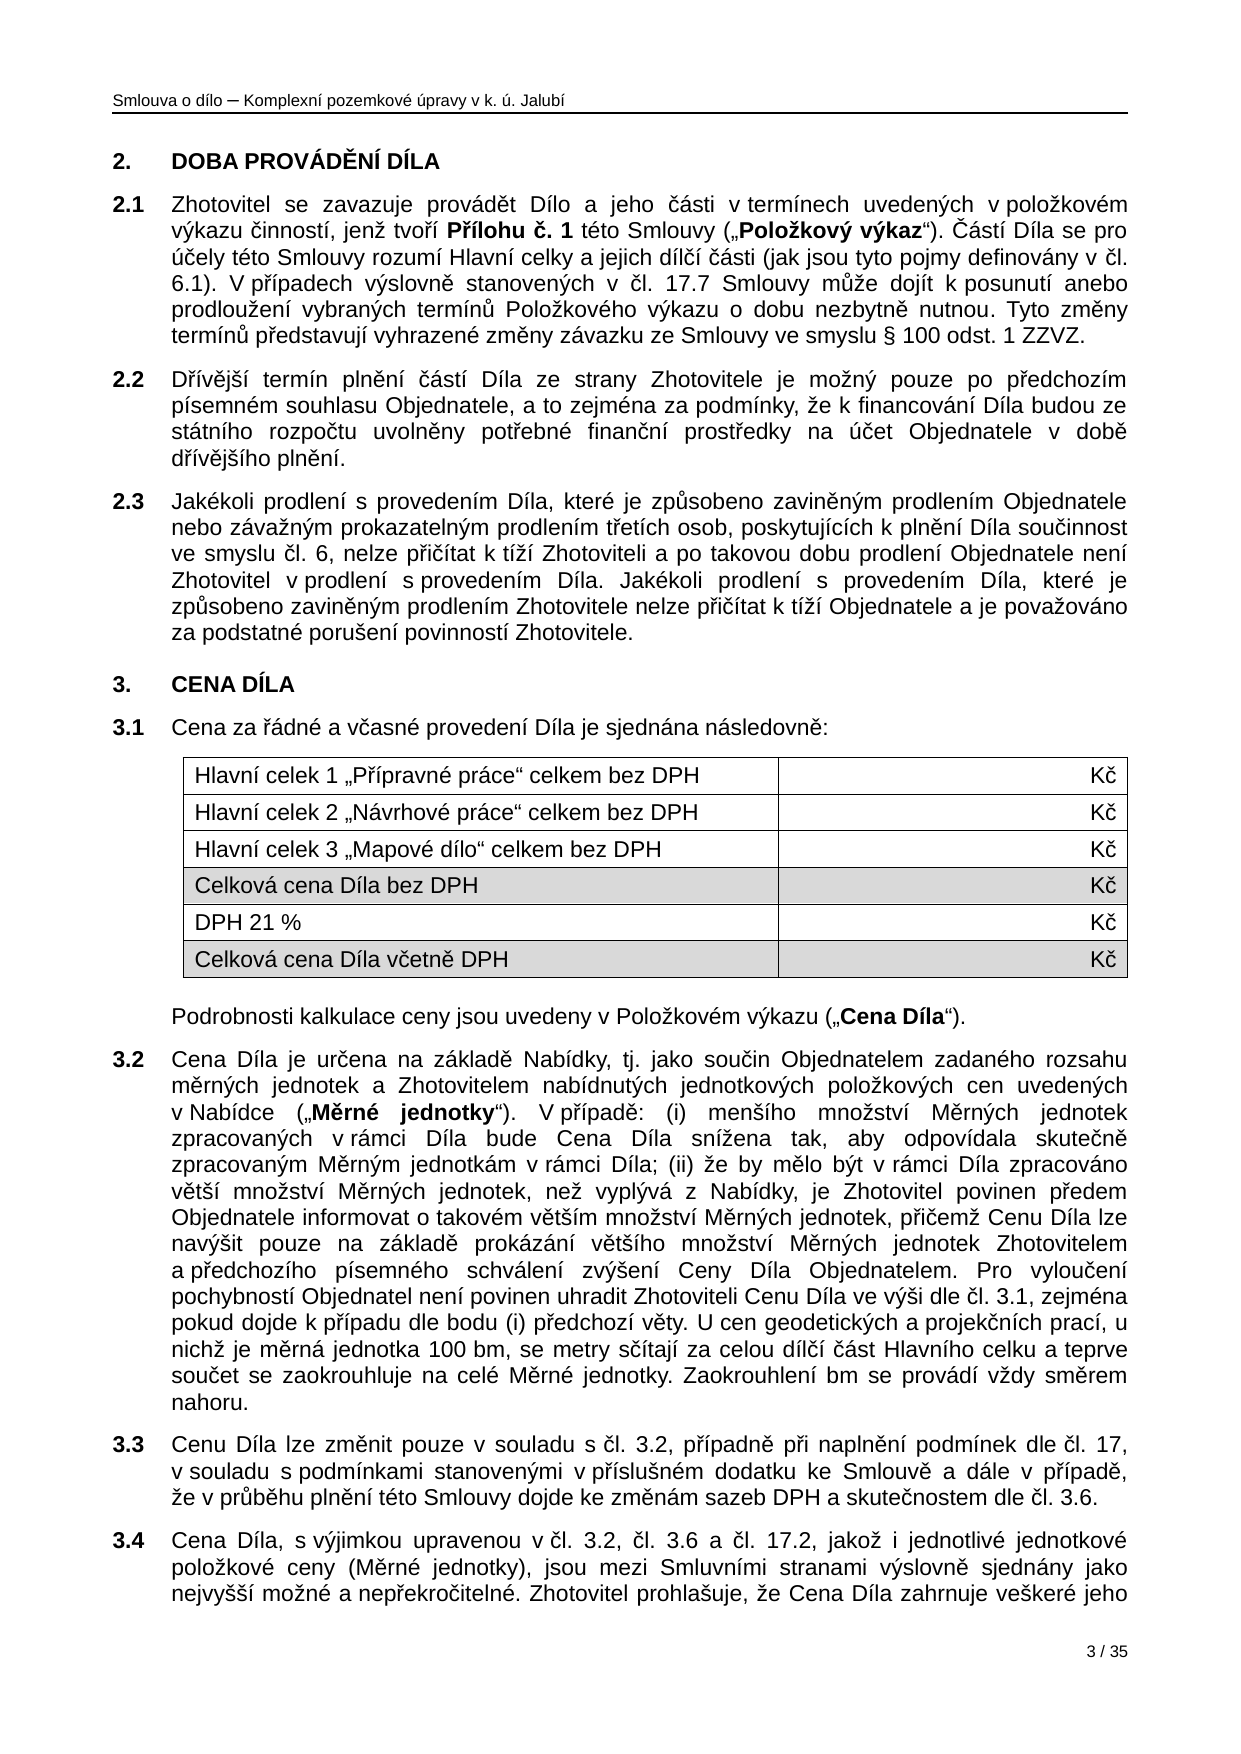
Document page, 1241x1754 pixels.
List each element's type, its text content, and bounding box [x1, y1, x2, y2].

text Cena za řádné a včasné provedení Díla je sjednána následovně: [112, 714, 1128, 740]
text Zhotovitel se zavazuje provádět Dílo a jeho části v termínech uvedených v položkovém výkazu činností, jenž tvoří Přílohu č. 1 této Smlouvy („Položkový výkaz“). Částí Díla se pro účely této Smlouvy rozumí Hlavní celky a jejich dílčí části (jak jsou tyto pojmy definovány v čl. 6.1). V případech výslovně stanovených v čl. 17.7 Smlouvy může dojít k posunutí anebo prodloužení vybraných termínů Položkového výkazu o dobu nezbytně nutnou. Tyto změny termínů představují vyhrazené změny závazku ze Smlouvy ve smyslu § 100 odst. 1 ZZVZ. [112, 191, 1128, 349]
table_cell DPH 21 % [184, 905, 778, 940]
table_cell Celková cena Díla bez DPH [184, 868, 778, 903]
table_cell Kč [779, 831, 1127, 867]
text Cena díla [112, 671, 1128, 697]
text Cenu Díla lze změnit pouze v souladu s čl. 3.2, případně při naplnění podmínek dle čl. 17, v souladu s podmínkami stanovenými v příslušném dodatku ke Smlouvě a dále v případě, že v průběhu plnění této Smlouvy dojde ke změnám sazeb DPH a skutečnostem dle čl. 3.6. [112, 1431, 1128, 1511]
table_header Kč [779, 758, 1127, 793]
table_cell Kč [779, 795, 1127, 830]
table_cell Hlavní celek 3 „Mapové dílo“ celkem bez DPH [184, 831, 778, 867]
table_cell Kč [779, 868, 1127, 903]
text Jakékoli prodlení s provedením Díla, které je způsobeno zaviněným prodlením Objednatele nebo závažným prokazatelným prodlením třetích osob, poskytujících k plnění Díla součinnost ve smyslu čl. 6, nelze přičítat k tíží Zhotoviteli a po takovou dobu prodlení Objednatele není Zhotovitel v prodlení s provedením Díla. Jakékoli prodlení s provedením Díla, které je způsobeno zaviněným prodlením Zhotovitele nelze přičítat k tíží Objednatele a je považováno za podstatné porušení povinností Zhotovitele. [112, 488, 1128, 646]
table_cell Celková cena Díla včetně DPH [184, 941, 778, 977]
table_cell Kč [779, 941, 1127, 977]
text Dřívější termín plnění částí Díla ze strany Zhotovitele je možný pouze po předchozím písemném souhlasu Objednatele, a to zejména za podmínky, že k financování Díla budou ze státního rozpočtu uvolněny potřebné finanční prostředky na účet Objednatele v době dřívějšího plnění. [112, 366, 1128, 471]
table_cell Kč [779, 905, 1127, 940]
list Podrobnosti kalkulace ceny jsou uvedeny v Položkovém výkazu („Cena Díla“). [171, 1003, 1128, 1029]
table_cell Hlavní celek 2 „Návrhové práce“ celkem bez DPH [184, 795, 778, 830]
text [112, 1527, 1128, 1606]
table_header Hlavní celek 1 „Přípravné práce“ celkem bez DPH [184, 758, 778, 793]
text Cena Díla je určena na základě Nabídky, tj. jako součin Objednatelem zadaného rozsahu měrných jednotek a Zhotovitelem nabídnutých jednotkových položkových cen uvedených v Nabídce („Měrné jednotky“). V případě: (i) menšího množství Měrných jednotek zpracovaných v rámci Díla bude Cena Díla snížena tak, aby odpovídala skutečně zpracovaným Měrným jednotkám v rámci Díla; (ii) že by mělo být v rámci Díla zpracováno větší množství Měrných jednotek, než vyplývá z Nabídky, je Zhotovitel povinen předem Objednatele informovat o takovém větším množství Měrných jednotek, přičemž Cenu Díla lze navýšit pouze na základě prokázání většího množství Měrných jednotek Zhotovitelem a předchozího písemného schválení zvýšení Ceny Díla Objednatelem. Pro vyloučení pochybností Objednatel není povinen uhradit Zhotoviteli Cenu Díla ve výši dle čl. 3.1, zejména pokud dojde k případu dle bodu (i) předchozí věty. U cen geodetických a projekčních prací, u nichž je měrná jednotka 100 bm, se metry sčítají za celou dílčí část Hlavního celku a teprve součet se zaokrouhluje na celé Měrné jednotky. Zaokrouhlení bm se provádí vždy směrem nahoru. [112, 1046, 1128, 1415]
text Doba PROVÁDĚNÍ díla [112, 148, 1128, 174]
